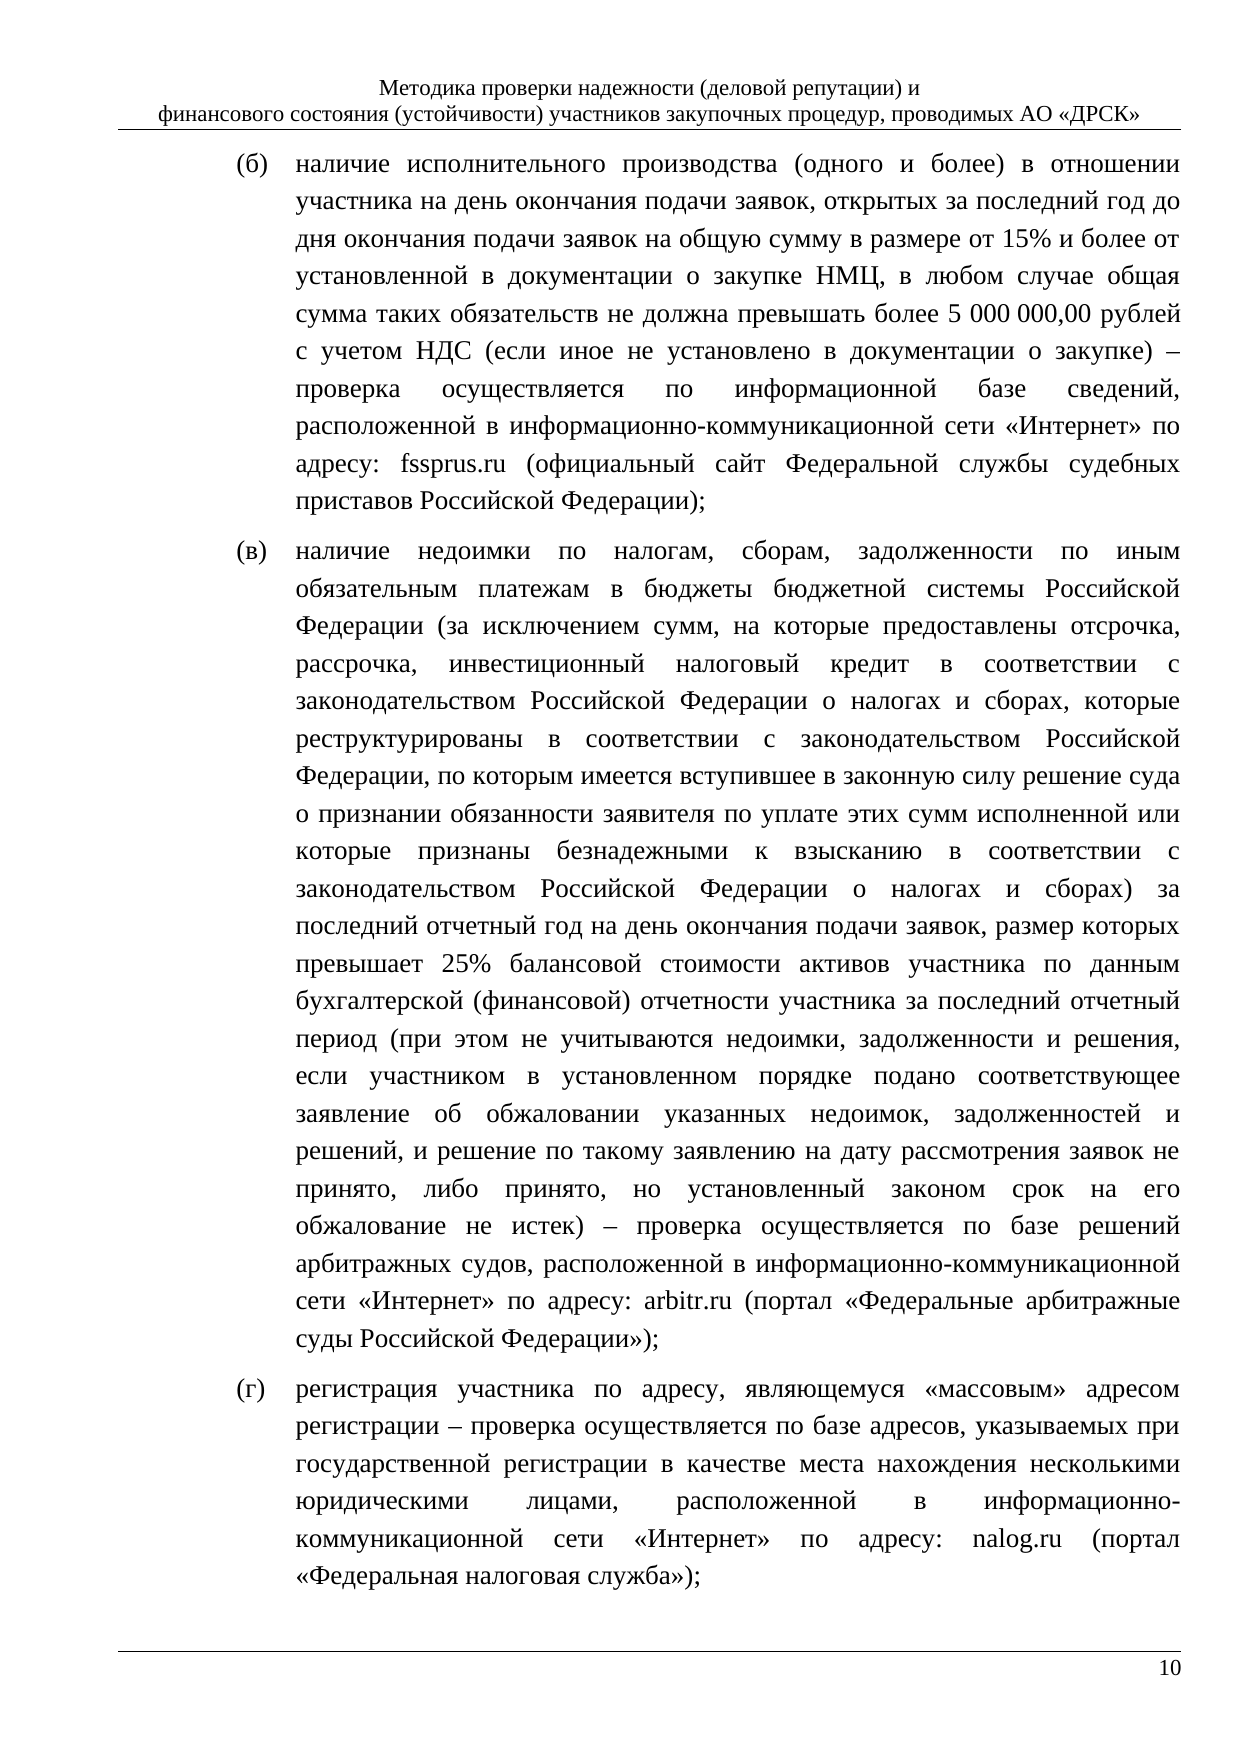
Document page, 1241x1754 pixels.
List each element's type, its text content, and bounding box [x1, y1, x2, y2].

text регистрация участника по адресу, являющемуся «массовым» адресом регистрации – проверка осуществляется по базе адресов, указываемых при государственной регистрации в качестве места нахождения несколькими юридическими лицами, расположенной в информационно-коммуникационной сети «Интернет» по адресу: nalog.ru (портал «Федеральная налоговая служба»); [236, 1367, 1181, 1592]
text наличие недоимки по налогам, сборам, задолженности по иным обязательным платежам в бюджеты бюджетной системы Российской Федерации (за исключением сумм, на которые предоставлены отсрочка, рассрочка, инвестиционный налоговый кредит в соответствии с законодательством Российской Федерации о налогах и сборах, которые реструктурированы в соответствии с законодательством Российской Федерации, по которым имеется вступившее в законную силу решение суда о признании обязанности заявителя по уплате этих сумм исполненной или которые признаны безнадежными к взысканию в соответствии с законодательством Российской Федерации о налогах и сборах) за последний отчетный год на день окончания подачи заявок, размер которых превышает 25% балансовой стоимости активов участника по данным бухгалтерской (финансовой) отчетности участника за последний отчетный период (при этом не учитываются недоимки, задолженности и решения, если участником в установленном порядке подано соответствующее заявление об обжаловании указанных недоимок, задолженностей и решений, и решение по такому заявлению на дату рассмотрения заявок не принято, либо принято, но установленный законом срок на его обжалование не истек) – проверка осуществляется по базе решений арбитражных судов, расположенной в информационно-коммуникационной сети «Интернет» по адресу: arbitr.ru (портал «Федеральные арбитражные суды Российской Федерации»); [236, 530, 1181, 1355]
text наличие исполнительного производства (одного и более) в отношении участника на день окончания подачи заявок, открытых за последний год до дня окончания подачи заявок на общую сумму в размере от 15% и более от установленной в документации о закупке НМЦ, в любом случае общая сумма таких обязательств не должна превышать более 5 000 000,00 рублей с учетом НДС (если иное не установлено в документации о закупке) – проверка осуществляется по информационной базе сведений, расположенной в информационно-коммуникационной сети «Интернет» по адресу: fssprus.ru (официальный сайт Федеральной службы судебных приставов Российской Федерации); [236, 142, 1181, 517]
